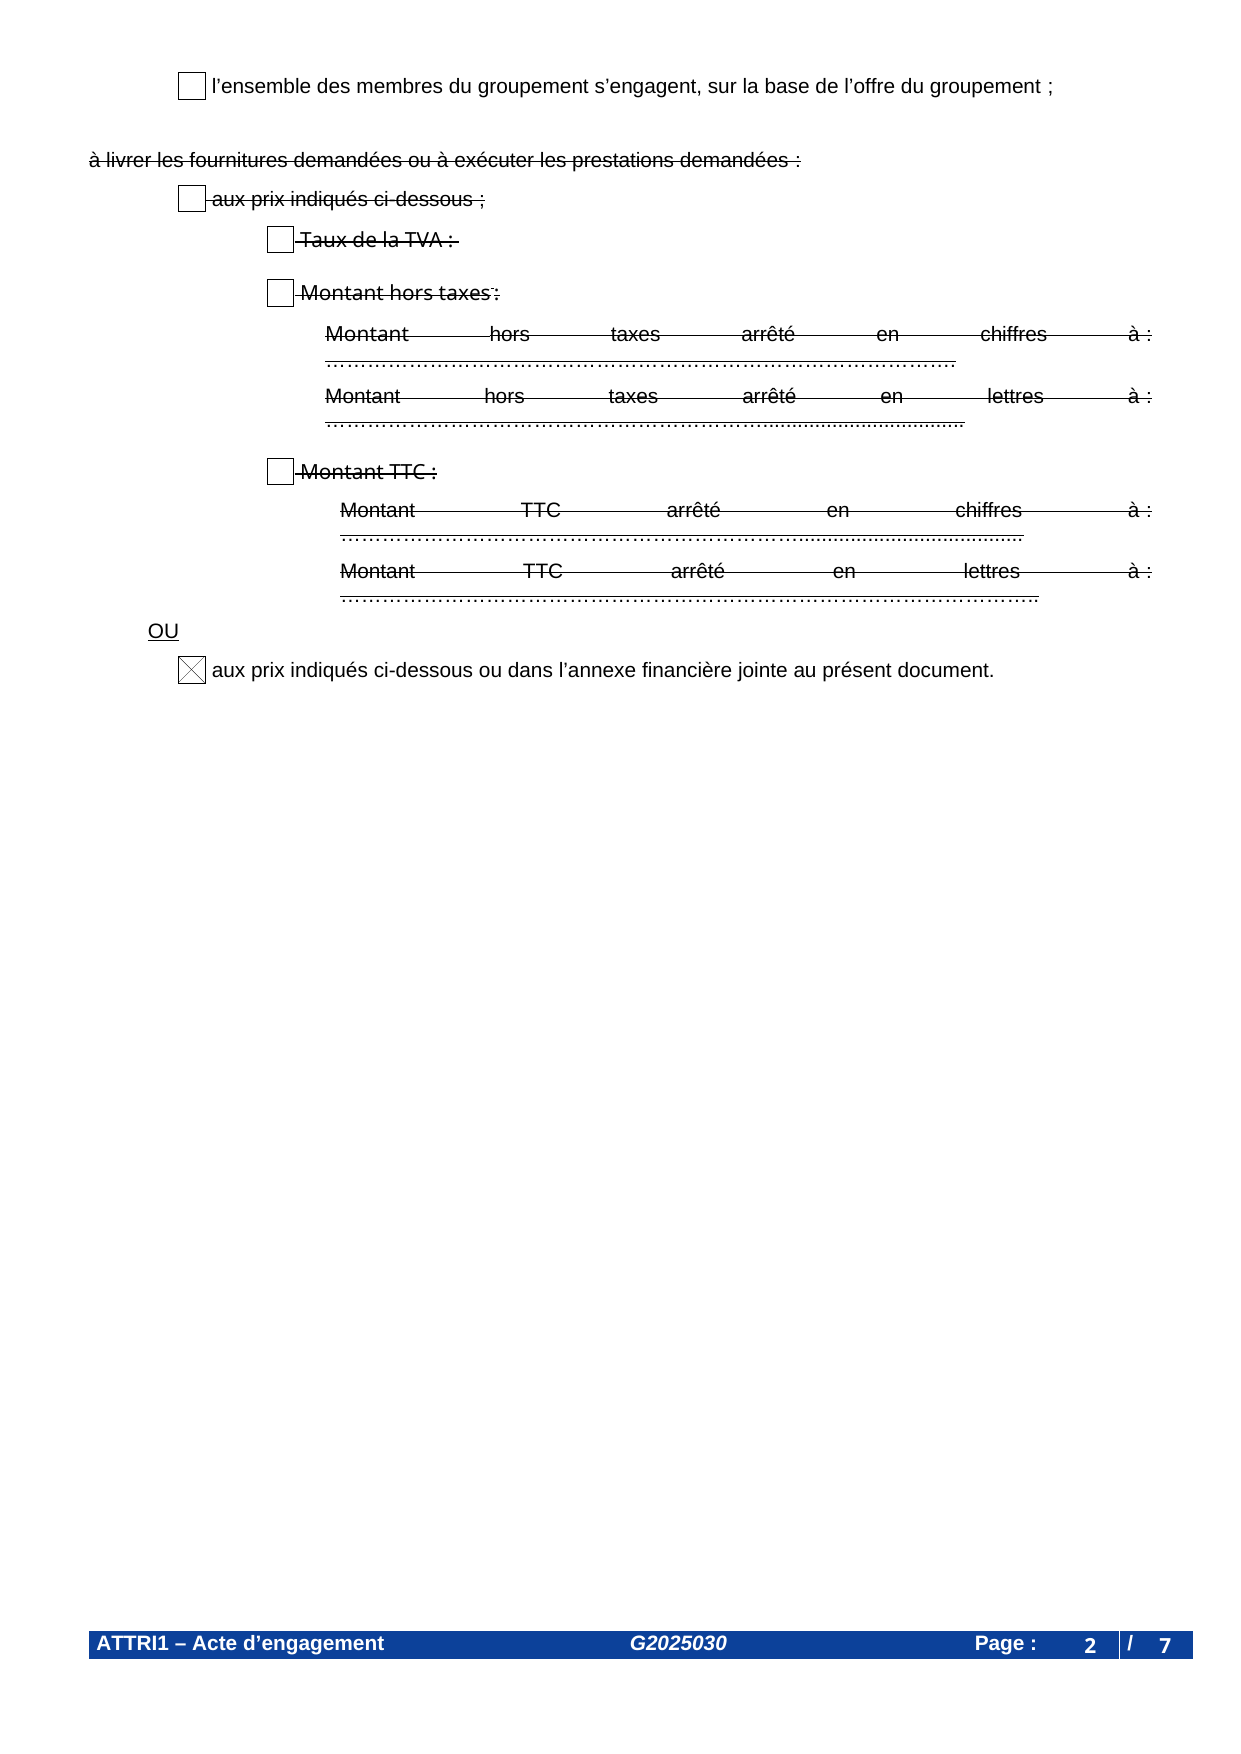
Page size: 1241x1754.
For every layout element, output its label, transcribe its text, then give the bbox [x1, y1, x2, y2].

text l’ensemble des membres du groupement s’engagent, sur la base de l’offre du groupement ; [177, 71, 1152, 100]
text Montant hors taxes arrêté en chiffres à : ………………………………………………………………………………. [325, 319, 1152, 336]
text Montant hors taxes arrêté en lettres à : ………………………………………………………................................... [325, 399, 1152, 432]
text Montant TTC arrêté en lettres à : ……………………………………………………………………………………….. [340, 573, 1152, 606]
text à livrer les fournitures demandées ou à exécuter les prestations demandées : [89, 148, 1152, 172]
text OU [148, 619, 1152, 643]
text Montant hors taxes : [266, 278, 1152, 307]
text Montant TTC arrêté en chiffres à : …………………………………………………………....................................... [340, 512, 1152, 546]
text Montant hors taxes arrêté en chiffres à : ………………………………………………………………………………. [325, 336, 1152, 372]
text Montant hors taxes arrêté en lettres à : ………………………………………………………................................... [325, 384, 1152, 398]
text aux prix indiqués ci-dessous ; [89, 184, 1152, 212]
text Taux de la TVA : [266, 225, 1152, 253]
text Montant TTC arrêté en lettres à : ……………………………………………………………………………………….. [340, 558, 1152, 572]
text Montant TTC : [266, 457, 1152, 486]
text Montant TTC arrêté en chiffres à : …………………………………………………………....................................... [340, 498, 1152, 511]
text aux prix indiqués ci-dessous ou dans l’annexe financière jointe au présent document. [162, 655, 1152, 684]
